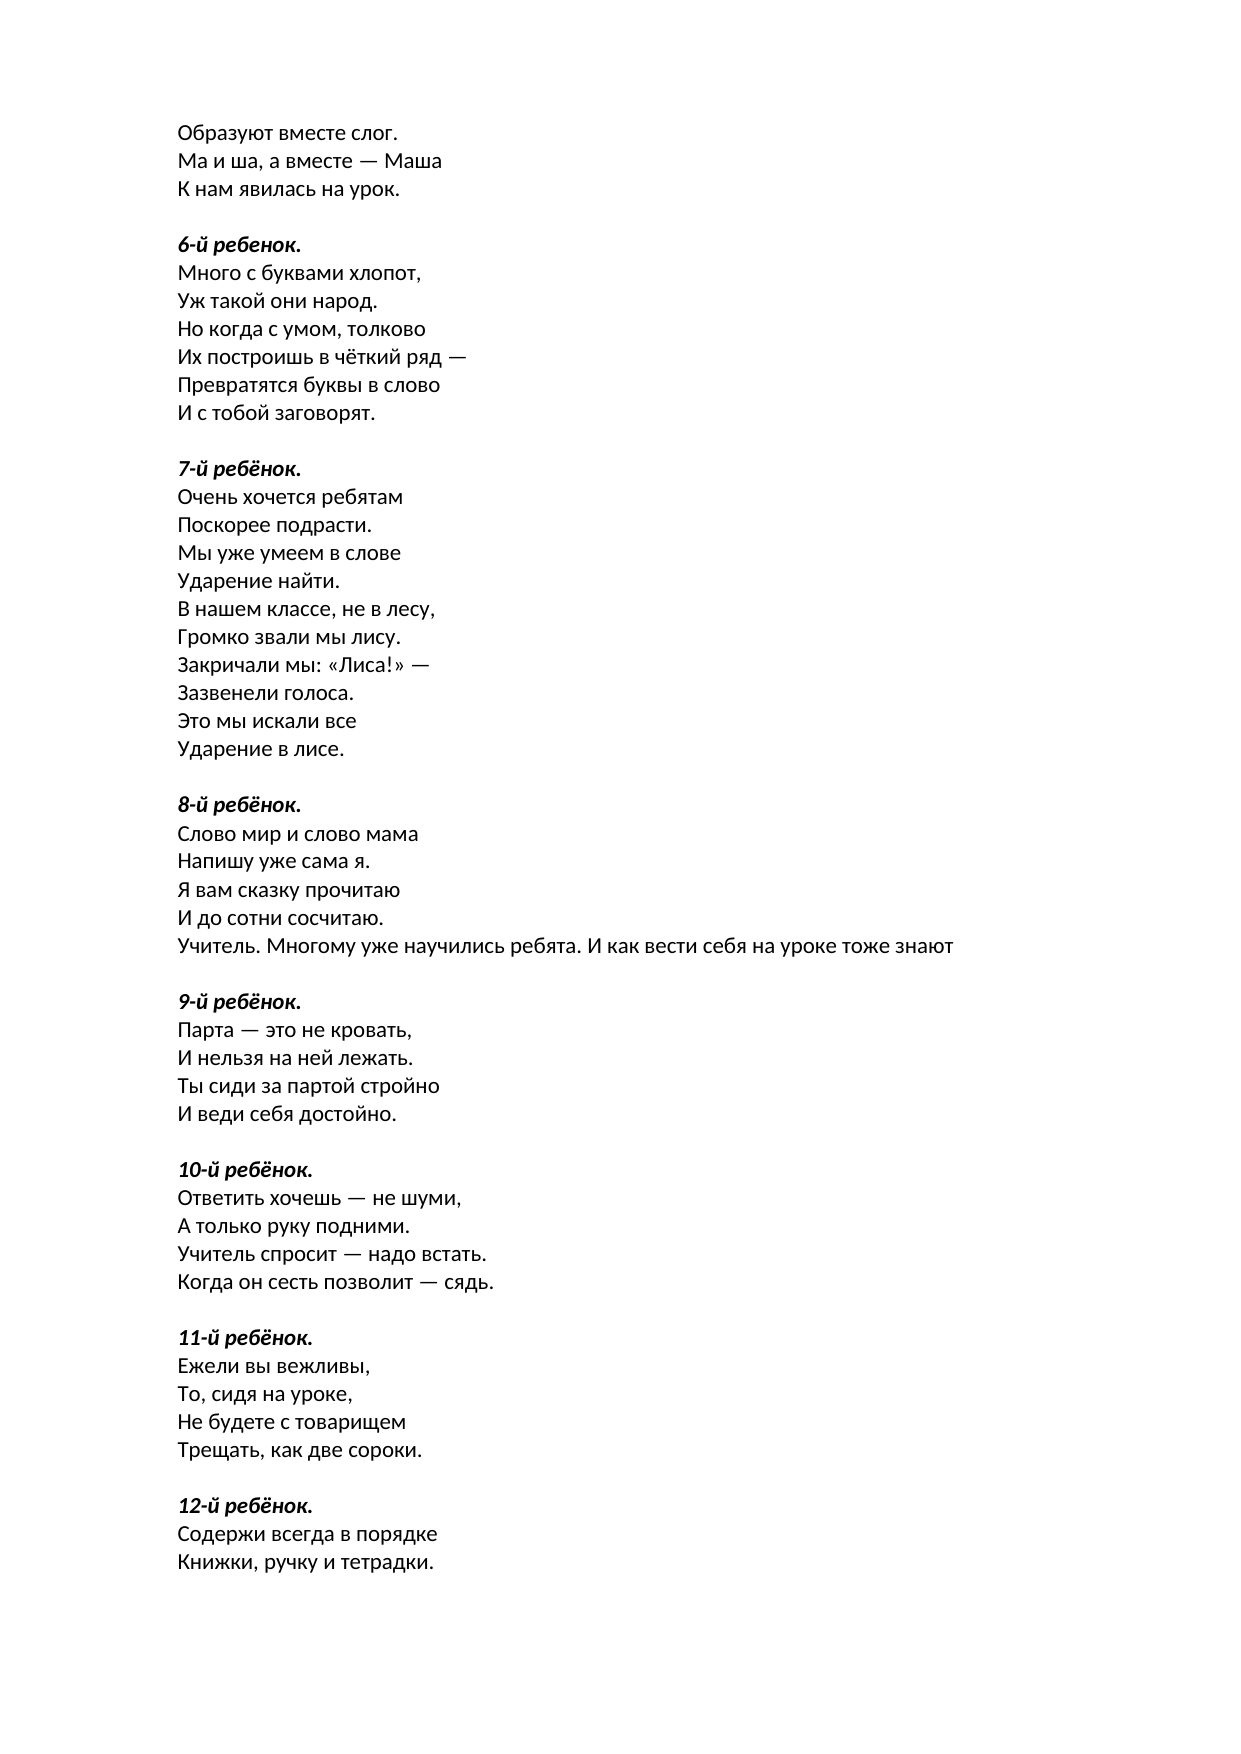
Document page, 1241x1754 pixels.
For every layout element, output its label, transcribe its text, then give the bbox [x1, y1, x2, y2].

text 10-й ребёнок. Ответить хочешь — не шуми, А только руку подними. Учитель спросит — надо встать. Когда он сесть позволит — сядь. [177, 1155, 1152, 1295]
text 11-й ребёнок. Ежели вы вежливы, То, сидя на уроке, Не будете с товарищем Трещать, как две сороки. [177, 1323, 1152, 1463]
text Учитель. Многому уже научились ребята. И как вести себя на уроке тоже знают [177, 931, 1152, 959]
text 7-й ребёнок. Очень хочется ребятам Поскорее подрасти. Мы уже умеем в слове Ударение найти. В нашем классе, не в лесу, Громко звали мы лису. Закричали мы: «Лиса!» — Зазвенели голоса. Это мы искали все Ударение в лисе. [177, 454, 1152, 763]
text 8-й ребёнок. Слово мир и слово мама Напишу уже сама я. Я вам сказку прочитаю И до сотни сосчитаю. [177, 791, 1152, 931]
text 9-й ребёнок. Парта — это не кровать, И нельзя на ней лежать. Ты сиди за партой стройно И веди себя достойно. [177, 987, 1152, 1127]
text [177, 118, 1152, 202]
text 6-й ребенок. Много с буквами хлопот, Уж такой они народ. Но когда с умом, толково Их построишь в чёткий ряд — Превратятся буквы в слово И с тобой заговорят. [177, 230, 1152, 426]
text 12-й ребёнок. Содержи всегда в порядке Книжки, ручку и тетрадки. [177, 1491, 1152, 1575]
